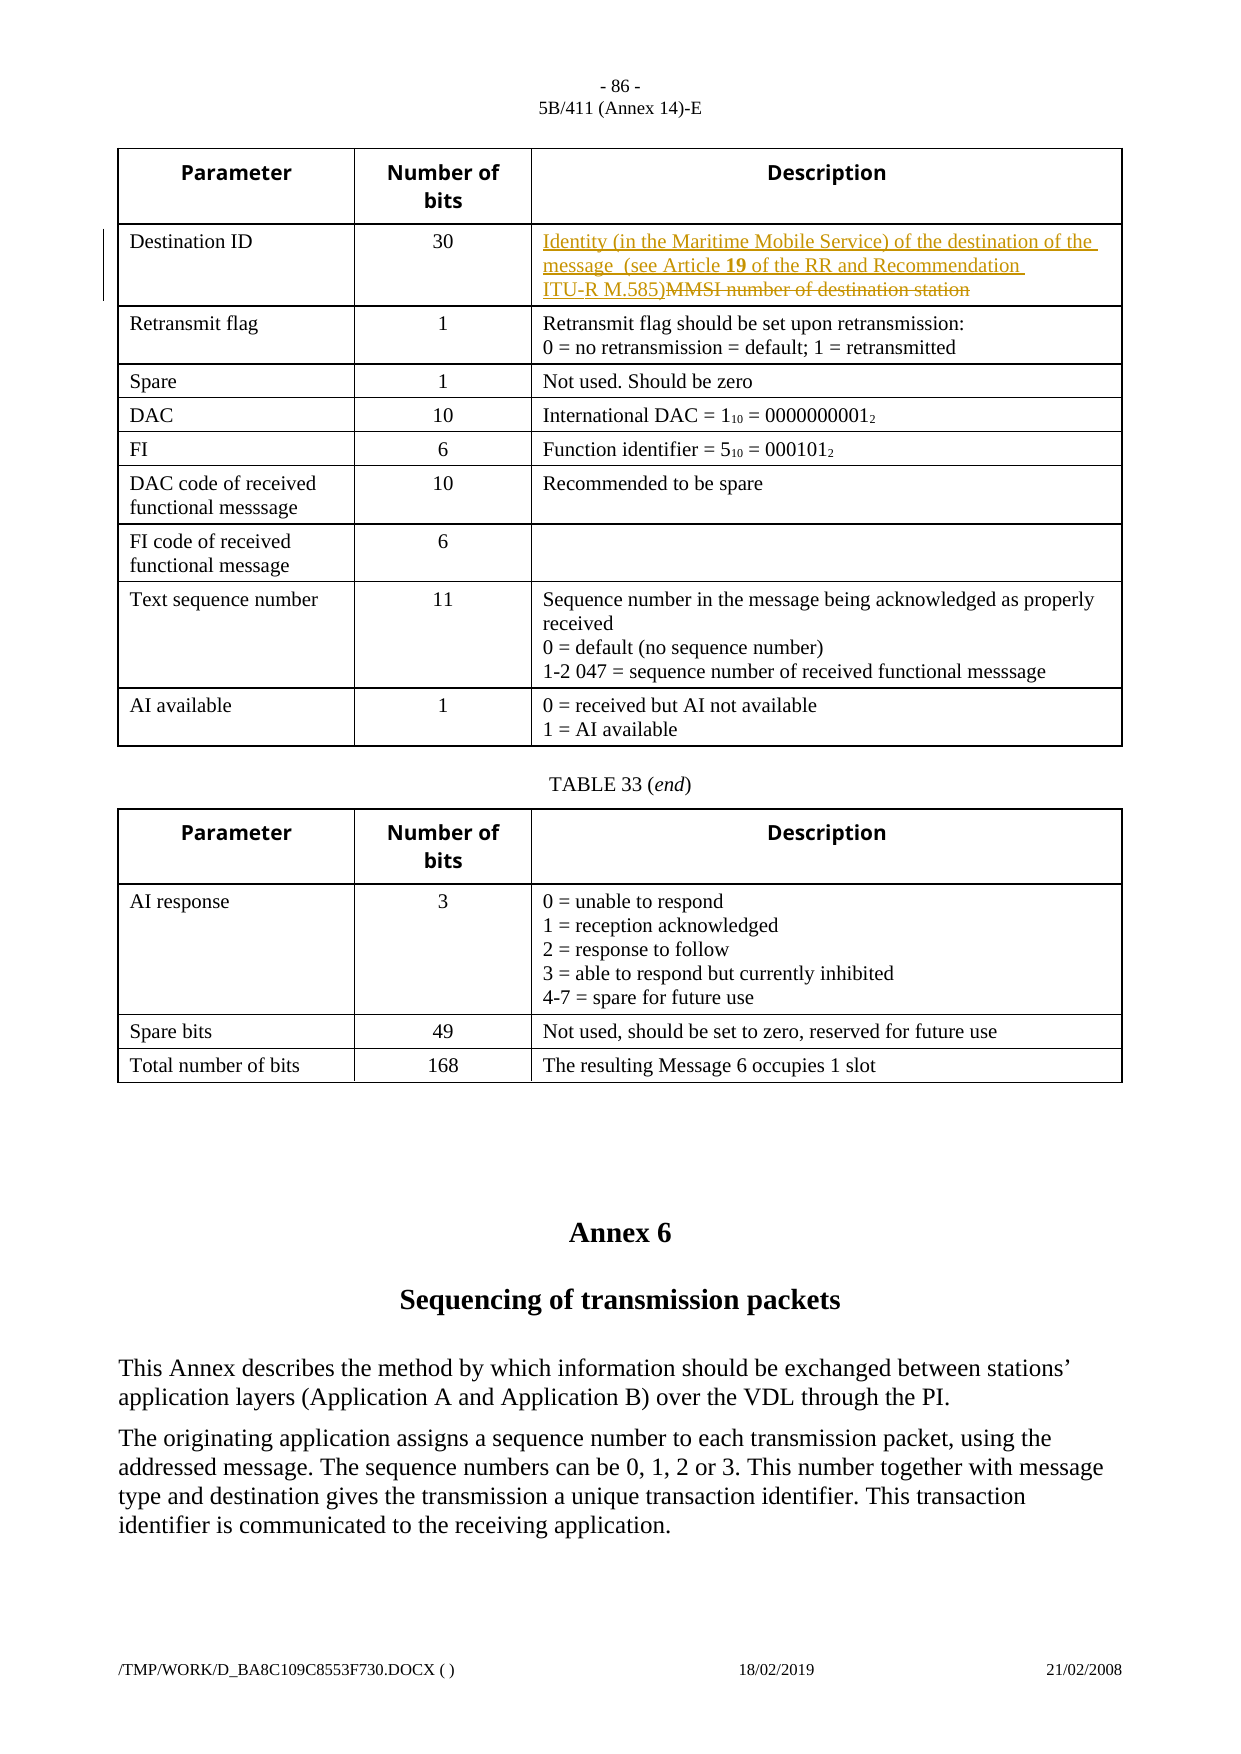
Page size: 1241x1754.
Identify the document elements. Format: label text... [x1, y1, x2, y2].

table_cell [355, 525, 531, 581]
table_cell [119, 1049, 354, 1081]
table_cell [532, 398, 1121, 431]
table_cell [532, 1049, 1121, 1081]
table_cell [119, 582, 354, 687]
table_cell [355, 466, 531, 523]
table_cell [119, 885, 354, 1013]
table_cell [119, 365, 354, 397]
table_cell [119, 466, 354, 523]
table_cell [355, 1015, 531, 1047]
title Annex 6 Sequencing of transmission packets [118, 1215, 1122, 1316]
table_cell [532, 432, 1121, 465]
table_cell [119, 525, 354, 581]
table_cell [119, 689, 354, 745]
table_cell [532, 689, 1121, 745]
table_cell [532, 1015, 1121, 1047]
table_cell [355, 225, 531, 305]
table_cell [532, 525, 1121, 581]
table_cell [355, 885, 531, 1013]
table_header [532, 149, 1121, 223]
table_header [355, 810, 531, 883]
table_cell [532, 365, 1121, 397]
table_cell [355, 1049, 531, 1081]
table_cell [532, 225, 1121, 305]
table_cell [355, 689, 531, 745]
text TABLE 33 (end) [118, 772, 1122, 796]
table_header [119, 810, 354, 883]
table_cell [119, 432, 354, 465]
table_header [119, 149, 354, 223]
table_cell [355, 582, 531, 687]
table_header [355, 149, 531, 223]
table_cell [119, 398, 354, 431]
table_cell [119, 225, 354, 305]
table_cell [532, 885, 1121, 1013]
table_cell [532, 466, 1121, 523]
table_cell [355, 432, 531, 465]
title This Annex describes the method by which information should be exchanged between stations’ application layers (Application A and Application B) over the VDL through the PI. [118, 1353, 1122, 1411]
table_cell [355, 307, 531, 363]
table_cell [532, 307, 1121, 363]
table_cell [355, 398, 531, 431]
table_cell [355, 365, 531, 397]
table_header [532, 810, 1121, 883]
text The originating application assigns a sequence number to each transmission packet, using the addressed message. The sequence numbers can be 0, 1, 2 or 3. This number together with message type and destination gives the transmission a unique transaction identifier. This transaction identifier is communicated to the receiving application. [118, 1423, 1122, 1538]
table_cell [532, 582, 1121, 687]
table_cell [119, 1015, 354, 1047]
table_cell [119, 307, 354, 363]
